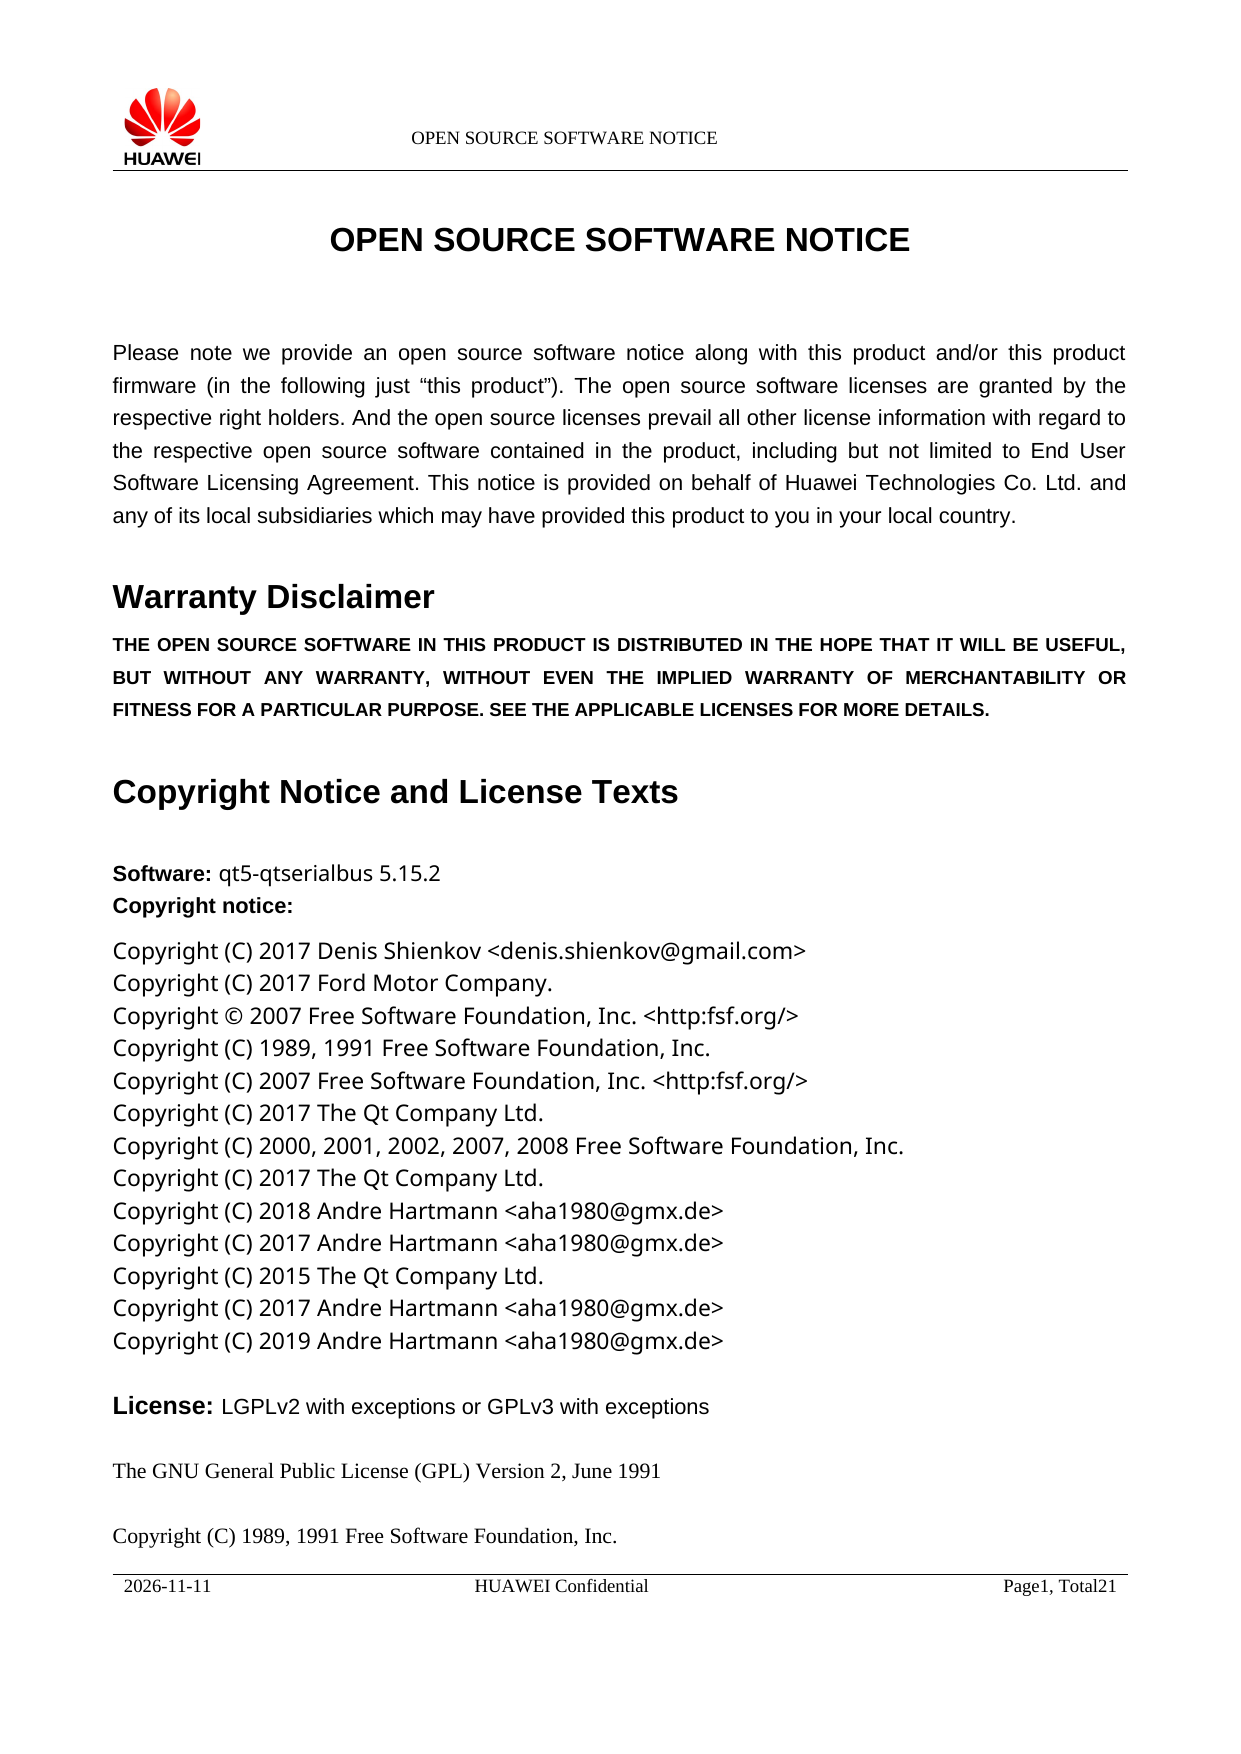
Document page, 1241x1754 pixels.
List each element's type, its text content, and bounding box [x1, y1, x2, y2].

title Software: qt5-qtserialbus 5.15.2 [112, 856, 1128, 889]
text License: LGPLv2 with exceptions or GPLv3 with exceptions [112, 1389, 1128, 1421]
text Copyright (C) 2017 Denis Shienkov <denis.shienkov@gmail.com> Copyright (C) 2017 Ford Motor Company. Copyright © 2007 Free Software Foundation, Inc. <http:fsf.org/> Copyright (C) 1989, 1991 Free Software Foundation, Inc. Copyright (C) 2007 Free Software Foundation, Inc. <http:fsf.org/> ﻿Copyright (C) 2017 The Qt Company Ltd. Copyright (C) 2000, 2001, 2002, 2007, 2008 Free Software Foundation, Inc. Copyright (C) 2017 The Qt Company Ltd. Copyright (C) 2018 Andre Hartmann <aha1980@gmx.de> Copyright (C) 2017 Andre Hartmann <aha1980@gmx.de> Copyright (C) 2015 The Qt Company Ltd. ﻿Copyright (C) 2017 Andre Hartmann <aha1980@gmx.de> Copyright (C) 2019 Andre Hartmann <aha1980@gmx.de> [112, 934, 1128, 1389]
text Copyright Notice and License Texts [112, 759, 1128, 824]
text The GNU General Public License (GPL) Version 2, June 1991 [112, 1421, 1128, 1486]
text Copyright (C) 1989, 1991 Free Software Foundation, Inc. [112, 1519, 1128, 1551]
text Please note we provide an open source software notice along with this product and/or this product firmware (in the following just “this product”). The open source software licenses are granted by the respective right holders. And the open source licenses prevail all other license information with regard to the respective open source software contained in the product, including but not limited to End User Software Licensing Agreement. This notice is provided on behalf of Huawei Technologies Co. Ltd. and any of its local subsidiaries which may have provided this product to you in your local country. [112, 336, 1128, 531]
picture [124, 88, 201, 165]
text OPEN SOURCE SOFTWARE NOTICE [112, 206, 1128, 271]
text Warranty Disclaimer [112, 564, 1128, 629]
text The open source software in this product is distributed in the hope that it will be useful, but WITHOUT ANY WARRANTY, without even the implied warranty of MERCHANTABILITY or FITNESS FOR A PARTICULAR PURPOSE. See the applicable licenses for more details. [112, 629, 1128, 726]
text Copyright notice: [112, 889, 1128, 921]
